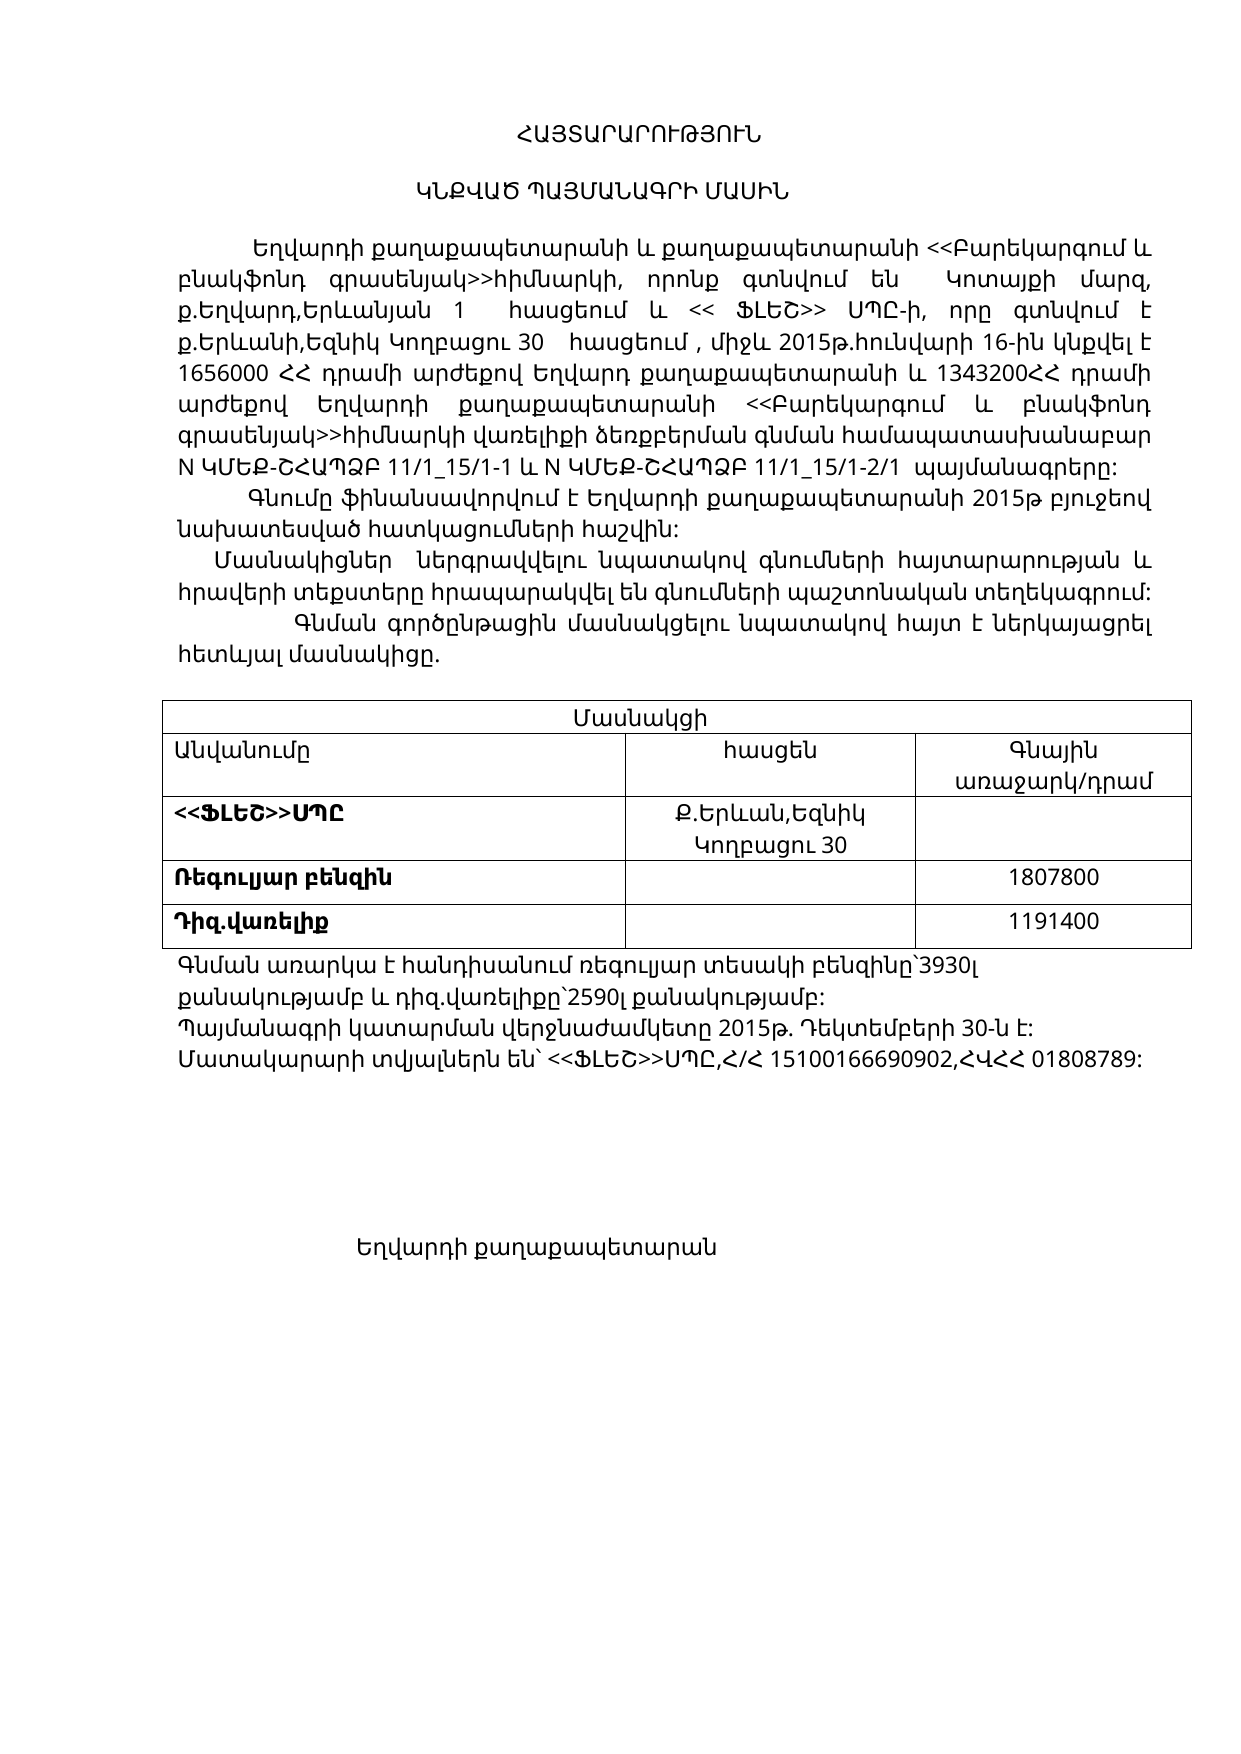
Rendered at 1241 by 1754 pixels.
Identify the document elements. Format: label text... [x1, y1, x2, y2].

table_cell [626, 861, 915, 904]
table_cell Անվանումը [163, 734, 625, 796]
table_cell Դիզ.վառելիք [163, 905, 625, 948]
text Եղվարդի քաղաքապետարան [177, 1230, 1152, 1262]
text Մասնակիցներ ներգրավվելու նպատակով գնումների հայտարարության և հրավերի տեքստերը հրապարակվել են գնումների պաշտոնական տեղեկագրում: [177, 544, 1152, 607]
text Մատակարարի տվյալներն են՝ <<ՖԼԵՇ>>ՍՊԸ,Հ/Հ 15100166690902,ՀՎՀՀ 01808789: [177, 1043, 1152, 1074]
text Գնումը ֆինանսավորվում է Եղվարդի քաղաքապետարանի 2015թ բյուջեով նախատեսված հատկացումների հաշվին: [177, 482, 1152, 544]
table_cell Ռեգուլյար բենզին [163, 861, 625, 904]
table_cell <<ՖԼԵՇ>>ՍՊԸ [163, 797, 625, 860]
table_cell [626, 905, 915, 948]
text ԿՆՔՎԱԾ ՊԱՅՄԱՆԱԳՐԻ ՄԱՍԻՆ [177, 175, 1152, 206]
table_cell 1191400 [916, 905, 1191, 948]
text Գնման առարկա է հանդիսանում ռեգուլյար տեսակի բենզինը՝3930լ քանակությամբ և դիզ.վառելիքը՝2590լ քանակությամբ: [177, 949, 1152, 1012]
table_cell Ք.Երևան,Եզնիկ Կողբացու 30 [626, 797, 915, 860]
text ՀԱՅՏԱՐԱՐՈՒԹՅՈՒՆ [177, 118, 1152, 149]
table_header Մասնակցի [163, 701, 1191, 733]
text Պայմանագրի կատարման վերջնաժամկետը 2015թ. Դեկտեմբերի 30-ն է: [177, 1012, 1152, 1043]
table_cell 1807800 [916, 861, 1191, 904]
table_cell Գնային առաջարկ/դրամ [916, 734, 1191, 796]
text Գնման գործընթացին մասնակցելու նպատակով հայտ է ներկայացրել հետևյալ մասնակիցը. [177, 607, 1152, 669]
table_cell հասցեն [626, 734, 915, 796]
text Եղվարդի քաղաքապետարանի և քաղաքապետարանի <<Բարեկարգում և բնակֆոնդ գրասենյակ>>հիմնարկի, որոնք գտնվում են Կոտայքի մարզ, ք.Եղվարդ,Երևանյան 1 հասցեում և << ՖԼԵՇ>> ՍՊԸ-ի, որը գտնվում է ք.Երևանի,Եզնիկ Կողբացու 30 հասցեում , միջև 2015թ.հունվարի 16-ին կնքվել է 1656000 ՀՀ դրամի արժեքով Եղվարդ քաղաքապետարանի և 1343200ՀՀ դրամի արժեքով Եղվարդի քաղաքապետարանի <<Բարեկարգում և բնակֆոնդ գրասենյակ>>հիմնարկի վառելիքի ձեռքբերման գնման համապատասխանաբար N ԿՄԵՔ-ՇՀԱՊՁԲ 11/1_15/1-1 և N ԿՄԵՔ-ՇՀԱՊՁԲ 11/1_15/1-2/1 պայմանագրերը: [177, 232, 1152, 482]
table_cell [916, 797, 1191, 860]
